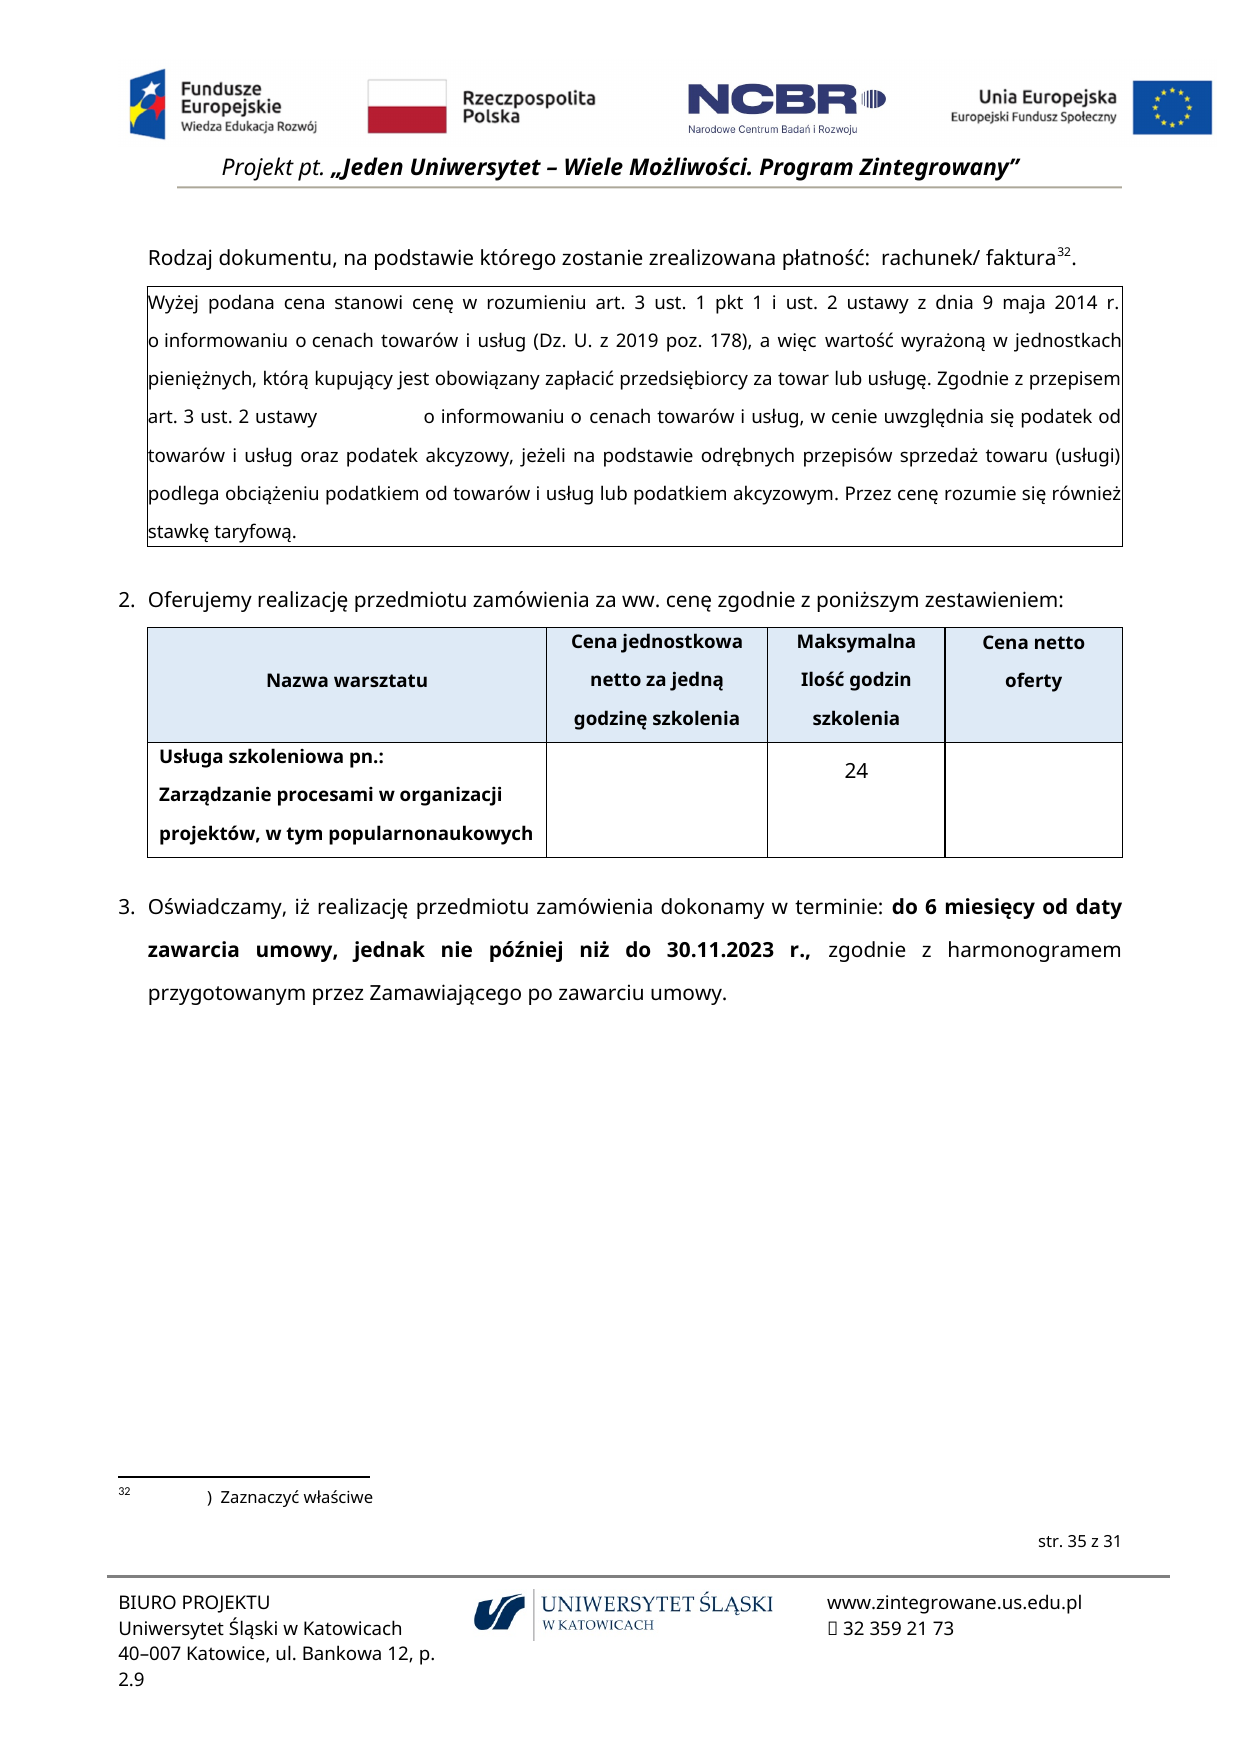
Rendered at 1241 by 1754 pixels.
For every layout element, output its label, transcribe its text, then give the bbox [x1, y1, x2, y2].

table_cell [547, 743, 767, 857]
table_header Maksymalna Ilość godzin szkolenia [768, 628, 944, 742]
subtitle Oświadczamy, iż realizację przedmiotu zamówienia dokonamy w terminie: do 6 miesięcy od daty zawarcia umowy, jednak nie później niż do 30.11.2023 r., zgodnie z harmonogramem przygotowanym przez Zamawiającego po zawarciu umowy. [118, 892, 1122, 1006]
table_header Cena jednostkowa netto za jedną godzinę szkolenia [547, 628, 767, 742]
subtitle Oferujemy realizację przedmiotu zamówienia za ww. cenę zgodnie z poniższym zestawieniem: [118, 585, 1122, 613]
subtitle Wyżej podana cena stanowi cenę w rozumieniu art. 3 ust. 1 pkt 1 i ust. 2 ustawy z dnia 9 maja 2014 r. o informowaniu o cenach towarów i usług (Dz. U. z 2019 poz. 178), a więc wartość wyrażoną w jednostkach pieniężnych, którą kupujący jest obowiązany zapłacić przedsiębiorcy za towar lub usługę. Zgodnie z przepisem art. 3 ust. 2 ustawy o informowaniu o cenach towarów i usług, w cenie uwzględnia się podatek od towarów i usług oraz podatek akcyzowy, jeżeli na podstawie odrębnych przepisów sprzedaż towaru (usługi) podlega obciążeniu podatkiem od towarów i usług lub podatkiem akcyzowym. Przez cenę rozumie się również stawkę taryfową. [148, 287, 1122, 546]
table_cell [946, 743, 1122, 857]
table_cell Usługa szkoleniowa pn.: Zarządzanie procesami w organizacji projektów, w tym popularnonaukowych [148, 743, 546, 857]
subtitle Rodzaj dokumentu, na podstawie którego zostanie zrealizowana płatność: rachunek/ faktura. [148, 243, 1122, 272]
table_header Cena netto oferty [946, 628, 1122, 742]
table_cell 24 [768, 743, 944, 857]
picture [472, 1589, 773, 1641]
picture [118, 59, 1217, 147]
table_header Nazwa warsztatu [148, 628, 546, 742]
